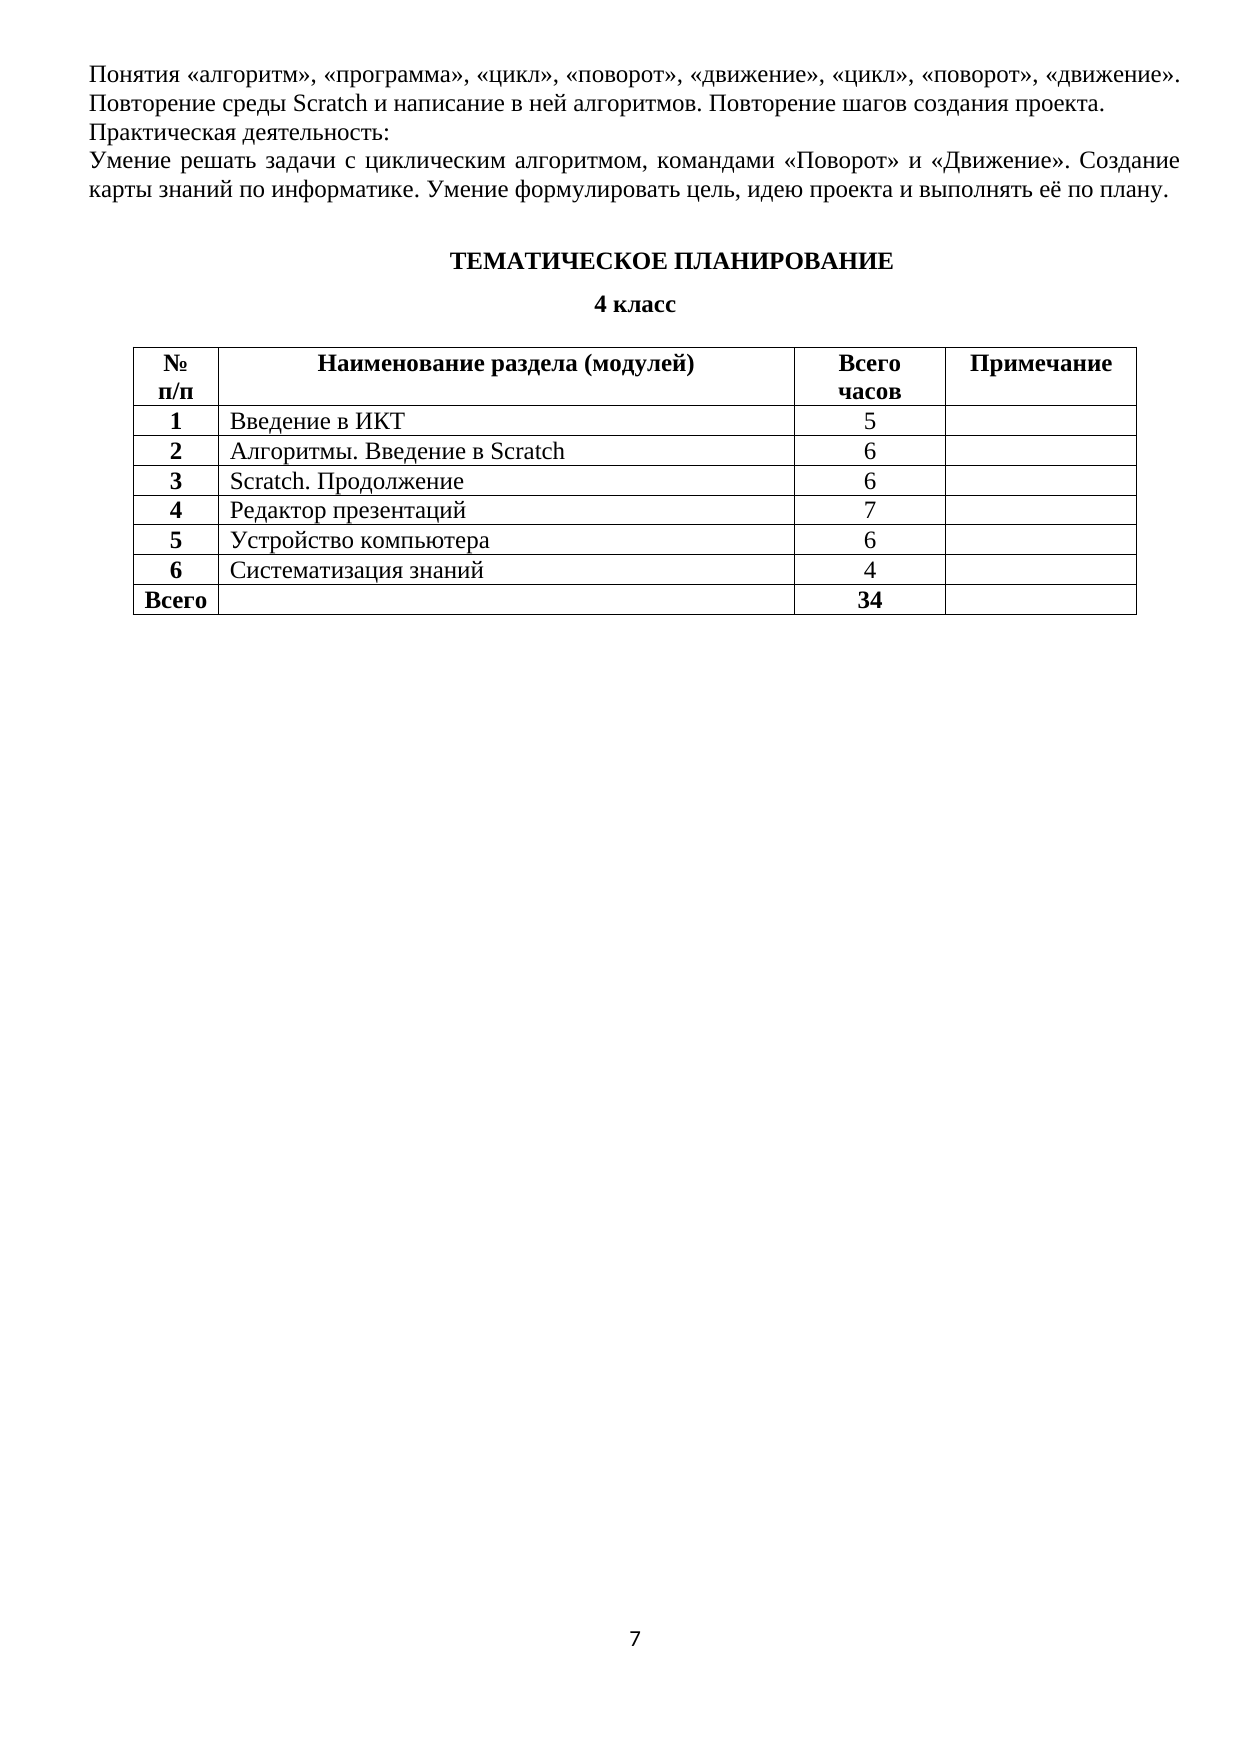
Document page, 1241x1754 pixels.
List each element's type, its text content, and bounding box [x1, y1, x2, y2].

table_cell 3 [134, 466, 218, 494]
table_cell Scratch. Продолжение [219, 466, 794, 494]
table_cell 5 [795, 406, 945, 435]
table_cell Устройство компьютера [219, 525, 794, 554]
table_cell Редактор презентаций [219, 496, 794, 524]
text Умение решать задачи с циклическим алгоритмом, командами «Поворот» и «Движение». Создание карты знаний по информатике. Умение формулировать цель, идею проекта и выполнять её по плану. [89, 145, 1181, 203]
table_cell Алгоритмы. Введение в Scratch [219, 436, 794, 465]
text Понятия «алгоритм», «программа», «цикл», «поворот», «движение», «цикл», «поворот», «движение». Повторение среды Scratch и написание в ней алгоритмов. Повторение шагов создания проекта. [89, 59, 1181, 117]
table_header Наименование раздела (модулей) [219, 348, 794, 405]
table_cell [946, 525, 1136, 554]
table_cell [946, 466, 1136, 494]
table_cell Систематизация знаний [219, 555, 794, 584]
table_cell [946, 585, 1136, 614]
table_cell 6 [795, 525, 945, 554]
table_cell 6 [795, 466, 945, 494]
table_cell Всего [134, 585, 218, 614]
text ТЕМАТИЧЕСКОЕ ПЛАНИРОВАНИЕ [89, 246, 1181, 275]
table_cell 2 [134, 436, 218, 465]
text 4 класс [89, 289, 1181, 318]
table_cell [946, 496, 1136, 524]
table_cell 34 [795, 585, 945, 614]
table_cell [946, 406, 1136, 435]
table_header Всего часов [795, 348, 945, 405]
table_cell 7 [795, 496, 945, 524]
table_header Примечание [946, 348, 1136, 405]
table_header № п/п [134, 348, 218, 405]
table_cell 4 [795, 555, 945, 584]
table_cell [946, 555, 1136, 584]
text Практическая деятельность: [89, 117, 1181, 145]
table_cell Введение в ИКТ [219, 406, 794, 435]
table_cell [946, 436, 1136, 465]
table_cell [219, 585, 794, 614]
table_cell 5 [134, 525, 218, 554]
table_cell 6 [795, 436, 945, 465]
table_cell 4 [134, 496, 218, 524]
table_cell 6 [134, 555, 218, 584]
table_cell 1 [134, 406, 218, 435]
